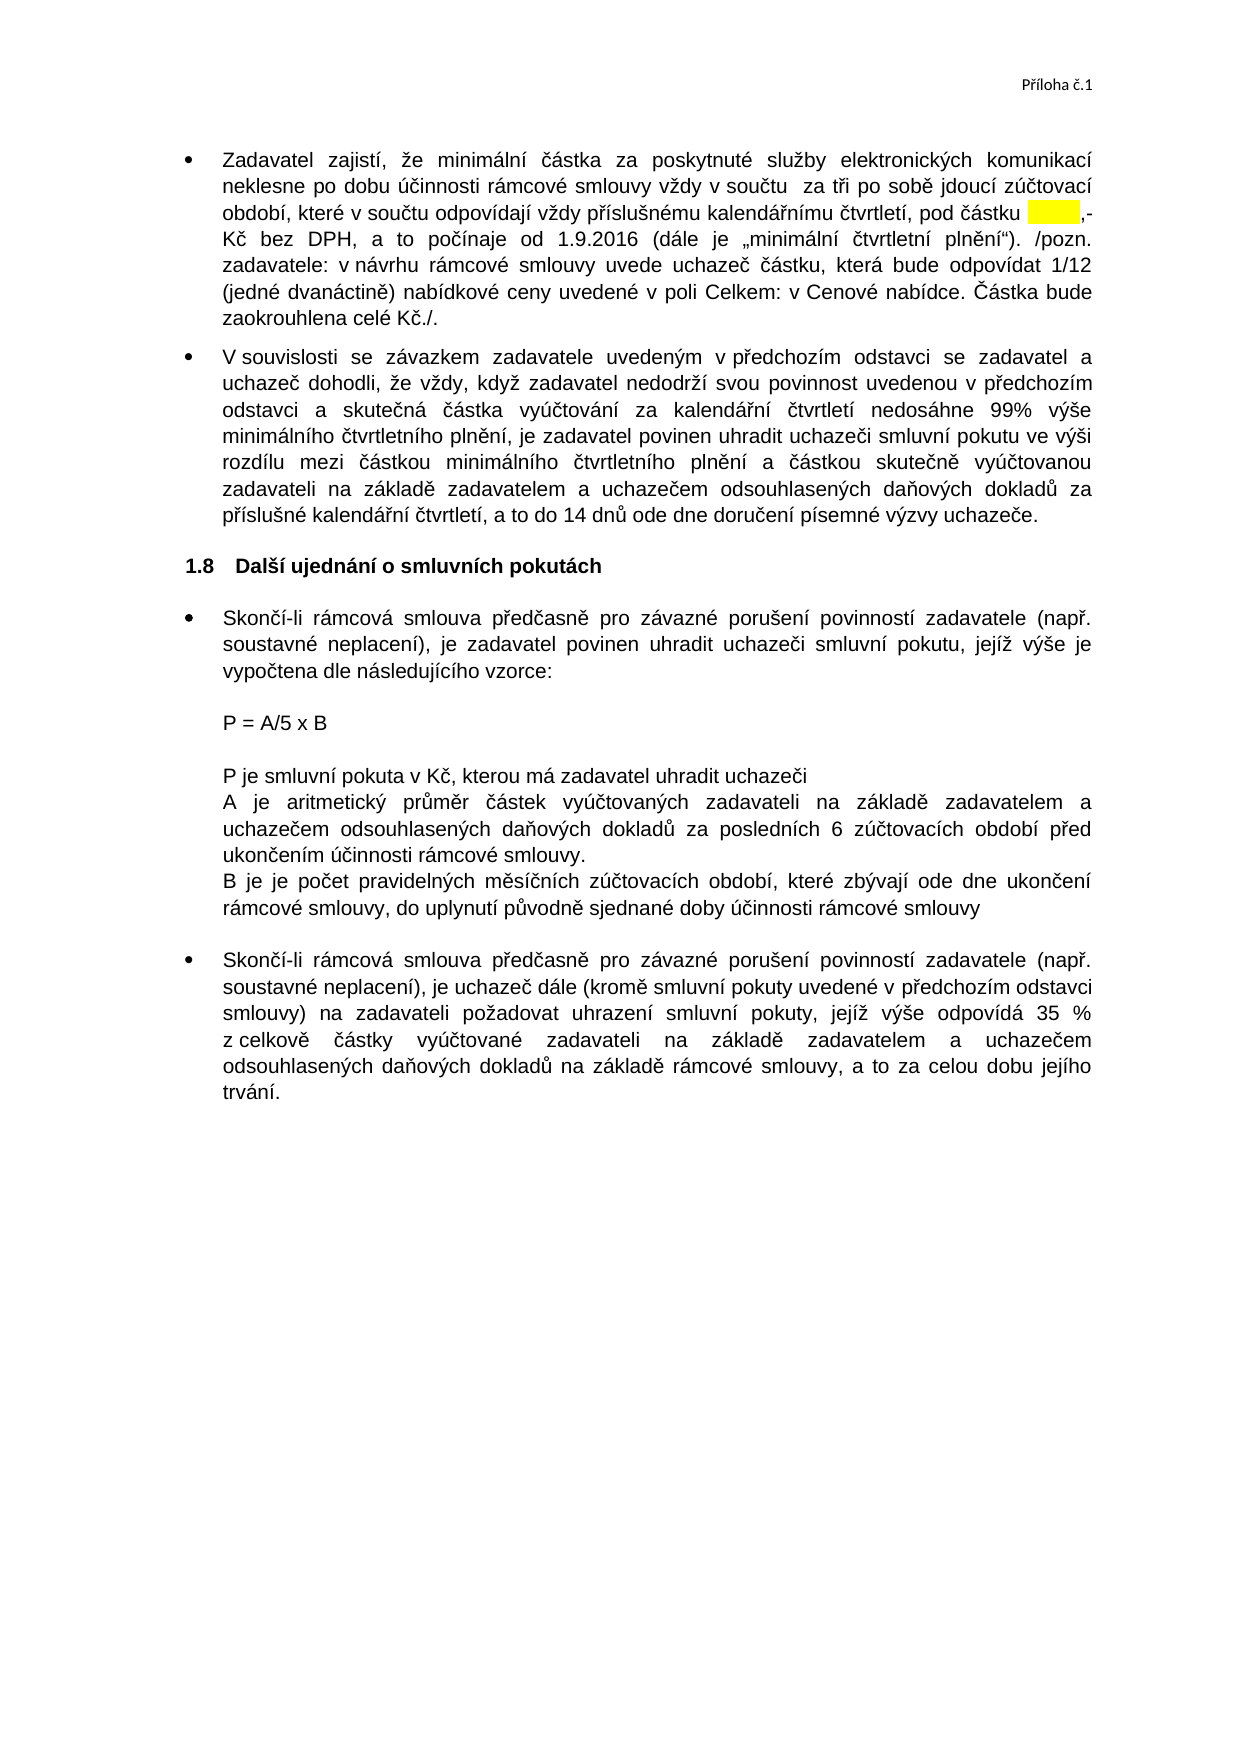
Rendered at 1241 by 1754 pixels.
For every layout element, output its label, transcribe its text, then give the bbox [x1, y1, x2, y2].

list P = A/5 x B [223, 711, 1093, 735]
list Zadavatel zajistí, že minimální částka za poskytnuté služby elektronických komunikací neklesne po dobu účinnosti rámcové smlouvy vždy v součtu za tři po sobě jdoucí zúčtovací období, které v součtu odpovídají vždy příslušnému kalendářnímu čtvrtletí, pod částku ,- Kč bez DPH, a to počínaje od 1.9.2016 (dále je „minimální čtvrtletní plnění“). /pozn. zadavatele: v návrhu rámcové smlouvy uvede uchazeč částku, která bude odpovídat 1/12 (jedné dvanáctině) nabídkové ceny uvedené v poli Celkem: v Cenové nabídce. Částka bude zaokrouhlena celé Kč./. [185, 148, 1093, 330]
list A je aritmetický průměr částek vyúčtovaných zadavateli na základě zadavatelem a uchazečem odsouhlasených daňových dokladů za posledních 6 zúčtovacích období před ukončením účinnosti rámcové smlouvy. [223, 790, 1093, 867]
list V souvislosti se závazkem zadavatele uvedeným v předchozím odstavci se zadavatel a uchazeč dohodli, že vždy, když zadavatel nedodrží svou povinnost uvedenou v předchozím odstavci a skutečná částka vyúčtování za kalendářní čtvrtletí nedosáhne 99% výše minimálního čtvrtletního plnění, je zadavatel povinen uhradit uchazeči smluvní pokutu ve výši rozdílu mezi částkou minimálního čtvrtletního plnění a částkou skutečně vyúčtovanou zadavateli na základě zadavatelem a uchazečem odsouhlasených daňových dokladů za příslušné kalendářní čtvrtletí, a to do 14 dnů ode dne doručení písemné výzvy uchazeče. [185, 345, 1093, 527]
list Skončí-li rámcová smlouva předčasně pro závazné porušení povinností zadavatele (např. soustavné neplacení), je uchazeč dále (kromě smluvní pokuty uvedené v předchozím odstavci smlouvy) na zadavateli požadovat uhrazení smluvní pokuty, jejíž výše odpovídá 35 % z celkově částky vyúčtované zadavateli na základě zadavatelem a uchazečem odsouhlasených daňových dokladů na základě rámcové smlouvy, a to za celou dobu jejího trvání. [185, 948, 1093, 1104]
list Další ujednání o smluvních pokutách [185, 554, 1093, 578]
list B je je počet pravidelných měsíčních zúčtovacích období, které zbývají ode dne ukončení rámcové smlouvy, do uplynutí původně sjednané doby účinnosti rámcové smlouvy [223, 869, 1093, 919]
list P je smluvní pokuta v Kč, kterou má zadavatel uhradit uchazeči [223, 764, 1093, 788]
list Skončí-li rámcová smlouva předčasně pro závazné porušení povinností zadavatele (např. soustavné neplacení), je zadavatel povinen uhradit uchazeči smluvní pokutu, jejíž výše je vypočtena dle následujícího vzorce: [185, 606, 1093, 682]
